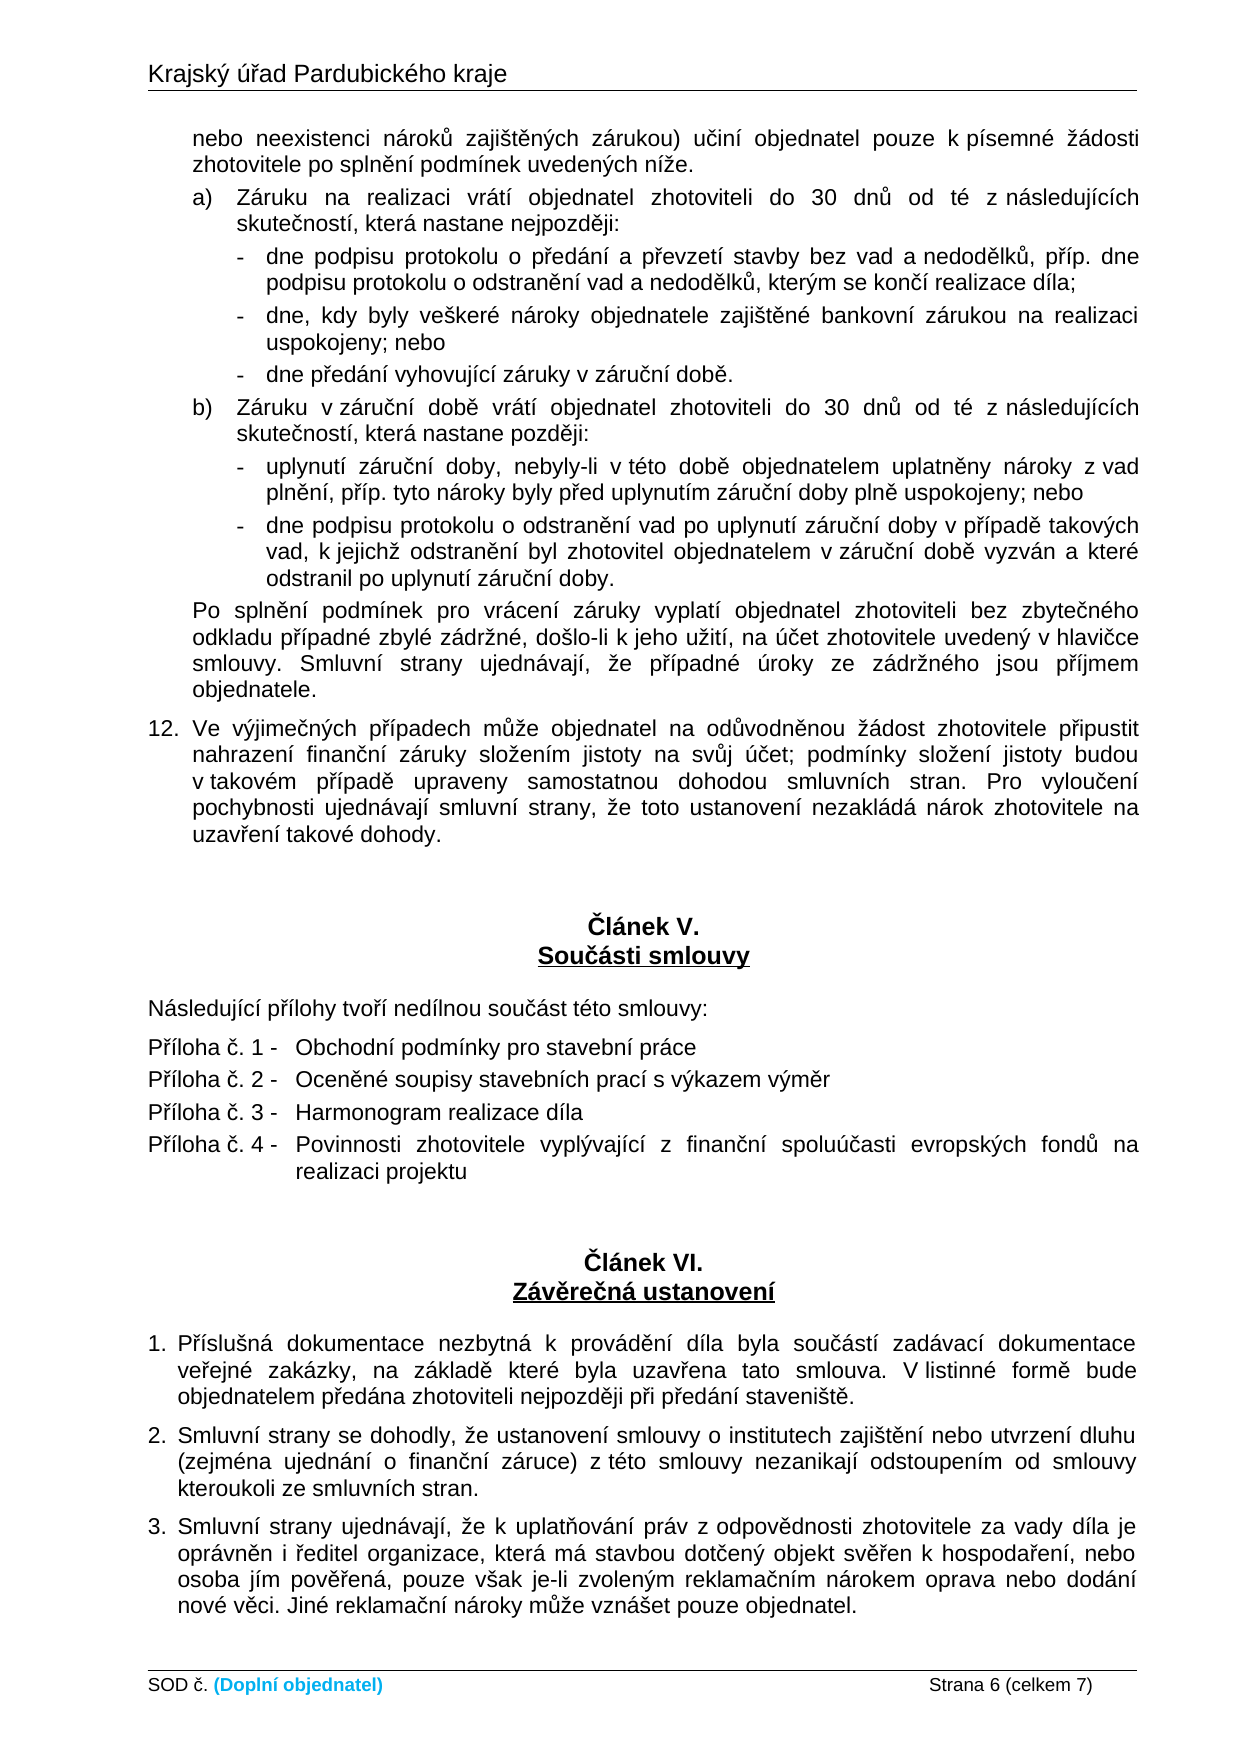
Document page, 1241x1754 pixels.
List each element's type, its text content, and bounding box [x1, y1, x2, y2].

text Závěrečná ustanovení [148, 1276, 1139, 1305]
text Součásti smlouvy [148, 941, 1139, 969]
text Příloha č. 2 - Oceněné soupisy stavebních prací s výkazem výměr [148, 1066, 1139, 1092]
list dne předání vyhovující záruky v záruční době. [236, 361, 1139, 387]
list dne podpisu protokolu o odstranění vad po uplynutí záruční doby v případě takových vad, k jejichž odstranění byl zhotovitel objednatelem v záruční době vyzván a které odstranil po uplynutí záruční doby. [236, 512, 1139, 591]
list Smluvní strany se dohodly, že ustanovení smlouvy o institutech zajištění nebo utvrzení dluhu (zejména ujednání o finanční záruce) z této smlouvy nezanikají odstoupením od smlouvy kteroukoli ze smluvních stran. [148, 1422, 1137, 1501]
text Příloha č. 4 - Povinnosti zhotovitele vyplývající z finanční spoluúčasti evropských fondů na realizaci projektu [148, 1131, 1139, 1184]
text Následující přílohy tvoří nedílnou součást této smlouvy: [148, 994, 1139, 1021]
list Ve výjimečných případech může objednatel na odůvodněnou žádost zhotovitele připustit nahrazení finanční záruky složením jistoty na svůj účet; podmínky složení jistoty budou v takovém případě upraveny samostatnou dohodou smluvních stran. Pro vyloučení pochybnosti ujednávají smluvní strany, že toto ustanovení nezakládá nárok zhotovitele na uzavření takové dohody. [148, 715, 1139, 847]
text Příloha č. 1 - Obchodní podmínky pro stavební práce [148, 1033, 1139, 1060]
list dne podpisu protokolu o předání a převzetí stavby bez vad a nedodělků, příp. dne podpisu protokolu o odstranění vad a nedodělků, kterým se končí realizace díla; [236, 243, 1139, 296]
list Záruku v záruční době vrátí objednatel zhotoviteli do 30 dnů od té z následujících skutečností, která nastane později: [192, 394, 1139, 446]
text Článek VI. [148, 1248, 1139, 1276]
list Příslušná dokumentace nezbytná k provádění díla byla součástí zadávací dokumentace veřejné zakázky, na základě které byla uzavřena tato smlouva. V listinné formě bude objednatelem předána zhotoviteli nejpozději při předání staveniště. [148, 1330, 1137, 1409]
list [148, 125, 1139, 178]
list uplynutí záruční doby, nebyly-li v této době objednatelem uplatněny nároky z vad plnění, příp. tyto nároky byly před uplynutím záruční doby plně uspokojeny; nebo [236, 453, 1139, 506]
text Příloha č. 3 - Harmonogram realizace díla [148, 1099, 1139, 1125]
list Záruku na realizaci vrátí objednatel zhotoviteli do 30 dnů od té z následujících skutečností, která nastane nejpozději: [192, 184, 1139, 237]
text Článek V. [148, 912, 1139, 941]
list Smluvní strany ujednávají, že k uplatňování práv z odpovědnosti zhotovitele za vady díla je oprávněn i ředitel organizace, která má stavbou dotčený objekt svěřen k hospodaření, nebo osoba jím pověřená, pouze však je-li zvoleným reklamačním nárokem oprava nebo dodání nové věci. Jiné reklamační nároky může vznášet pouze objednatel. [148, 1513, 1137, 1619]
list dne, kdy byly veškeré nároky objednatele zajištěné bankovní zárukou na realizaci uspokojeny; nebo [236, 302, 1139, 355]
text Po splnění podmínek pro vrácení záruky vyplatí objednatel zhotoviteli bez zbytečného odkladu případné zbylé zádržné, došlo-li k jeho užití, na účet zhotovitele uvedený v hlavičce smlouvy. Smluvní strany ujednávají, že případné úroky ze zádržného jsou příjmem objednatele. [192, 597, 1139, 703]
